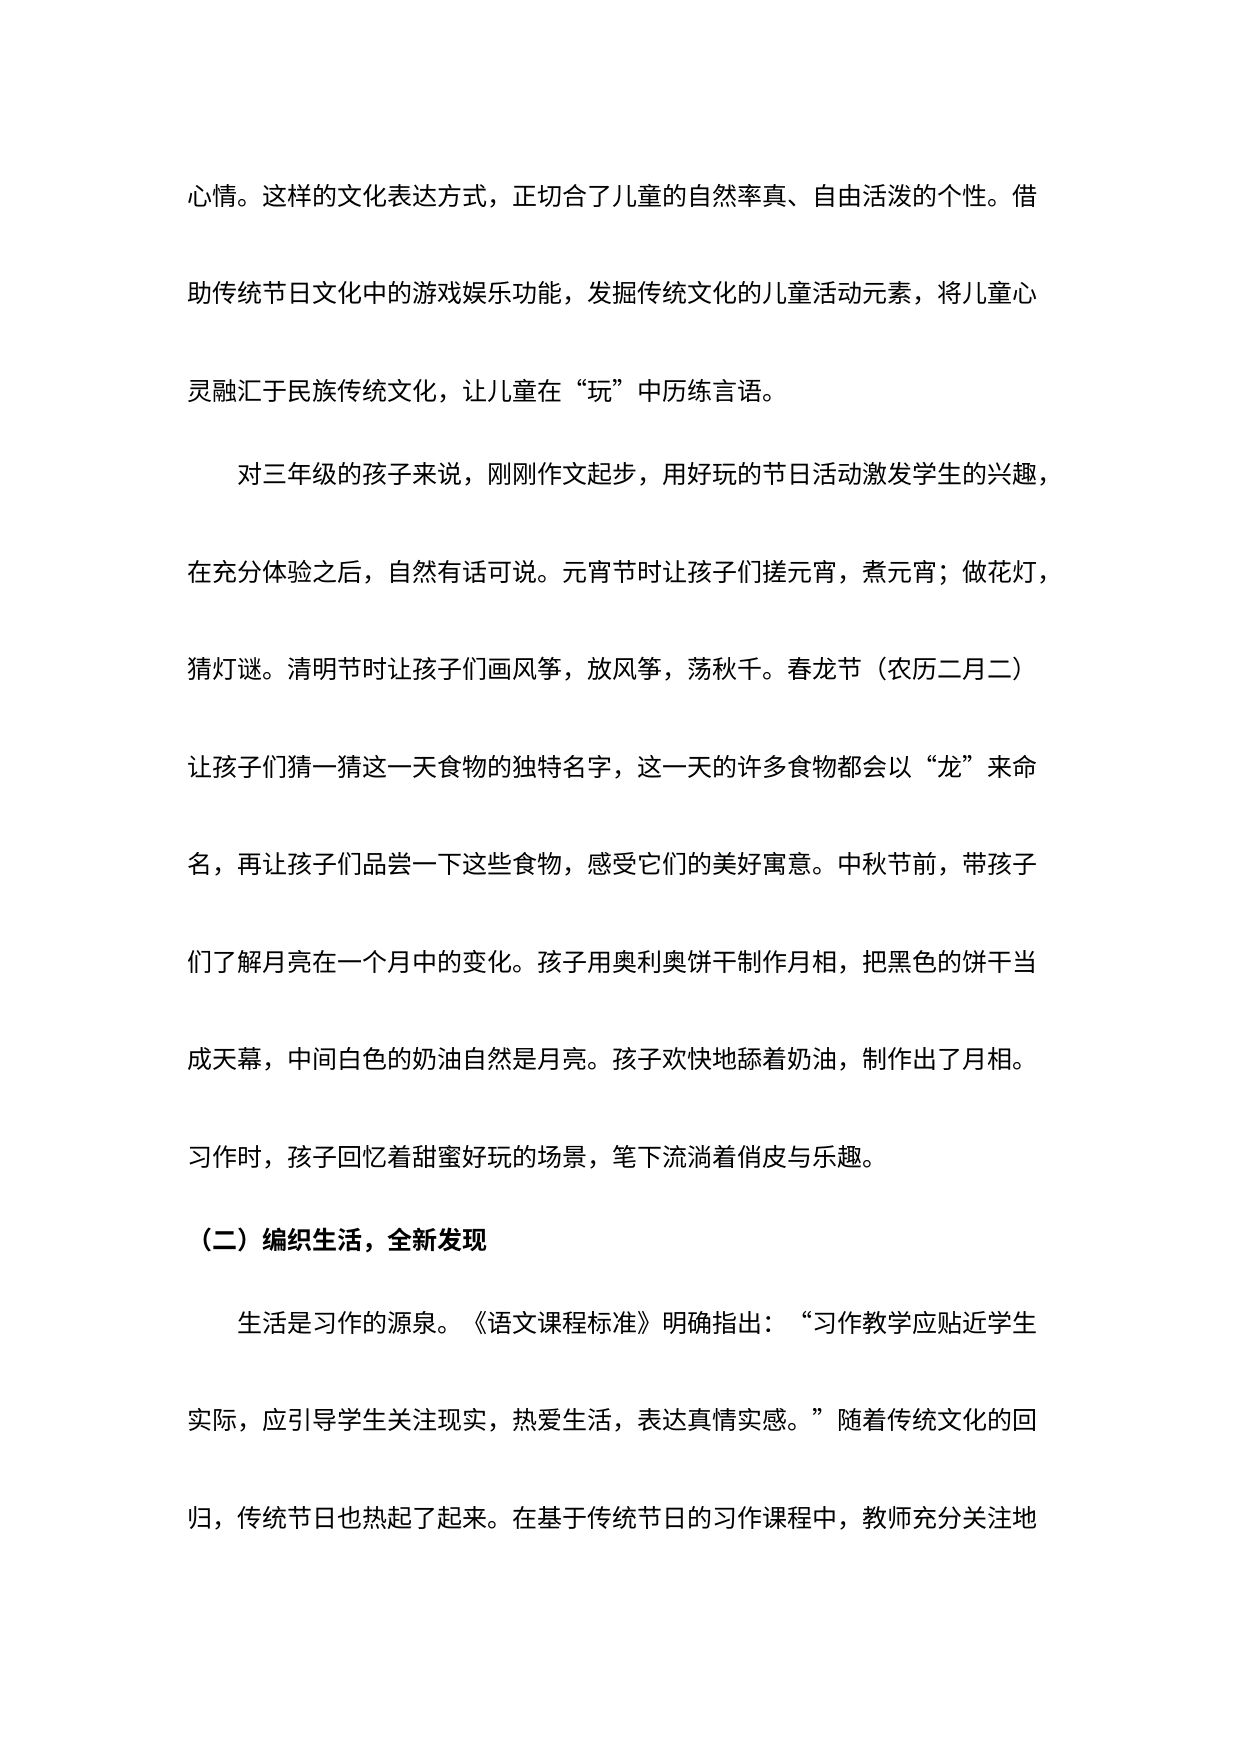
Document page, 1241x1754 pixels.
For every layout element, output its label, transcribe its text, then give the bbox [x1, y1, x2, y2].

text （二）编织生活，全新发现 [187, 1206, 1053, 1271]
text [187, 1289, 1053, 1549]
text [187, 162, 1053, 422]
text 对三年级的孩子来说，刚刚作文起步，用好玩的节日活动激发学生的兴趣，在充分体验之后，自然有话可说。元宵节时让孩子们搓元宵，煮元宵；做花灯，猜灯谜。清明节时让孩子们画风筝，放风筝，荡秋千。春龙节（农历二月二）让孩子们猜一猜这一天食物的独特名字，这一天的许多食物都会以“龙”来命名，再让孩子们品尝一下这些食物，感受它们的美好寓意。中秋节前，带孩子们了解月亮在一个月中的变化。孩子用奥利奥饼干制作月相，把黑色的饼干当成天幕，中间白色的奶油自然是月亮。孩子欢快地舔着奶油，制作出了月相。习作时，孩子回忆着甜蜜好玩的场景，笔下流淌着俏皮与乐趣。 [187, 440, 1053, 1188]
